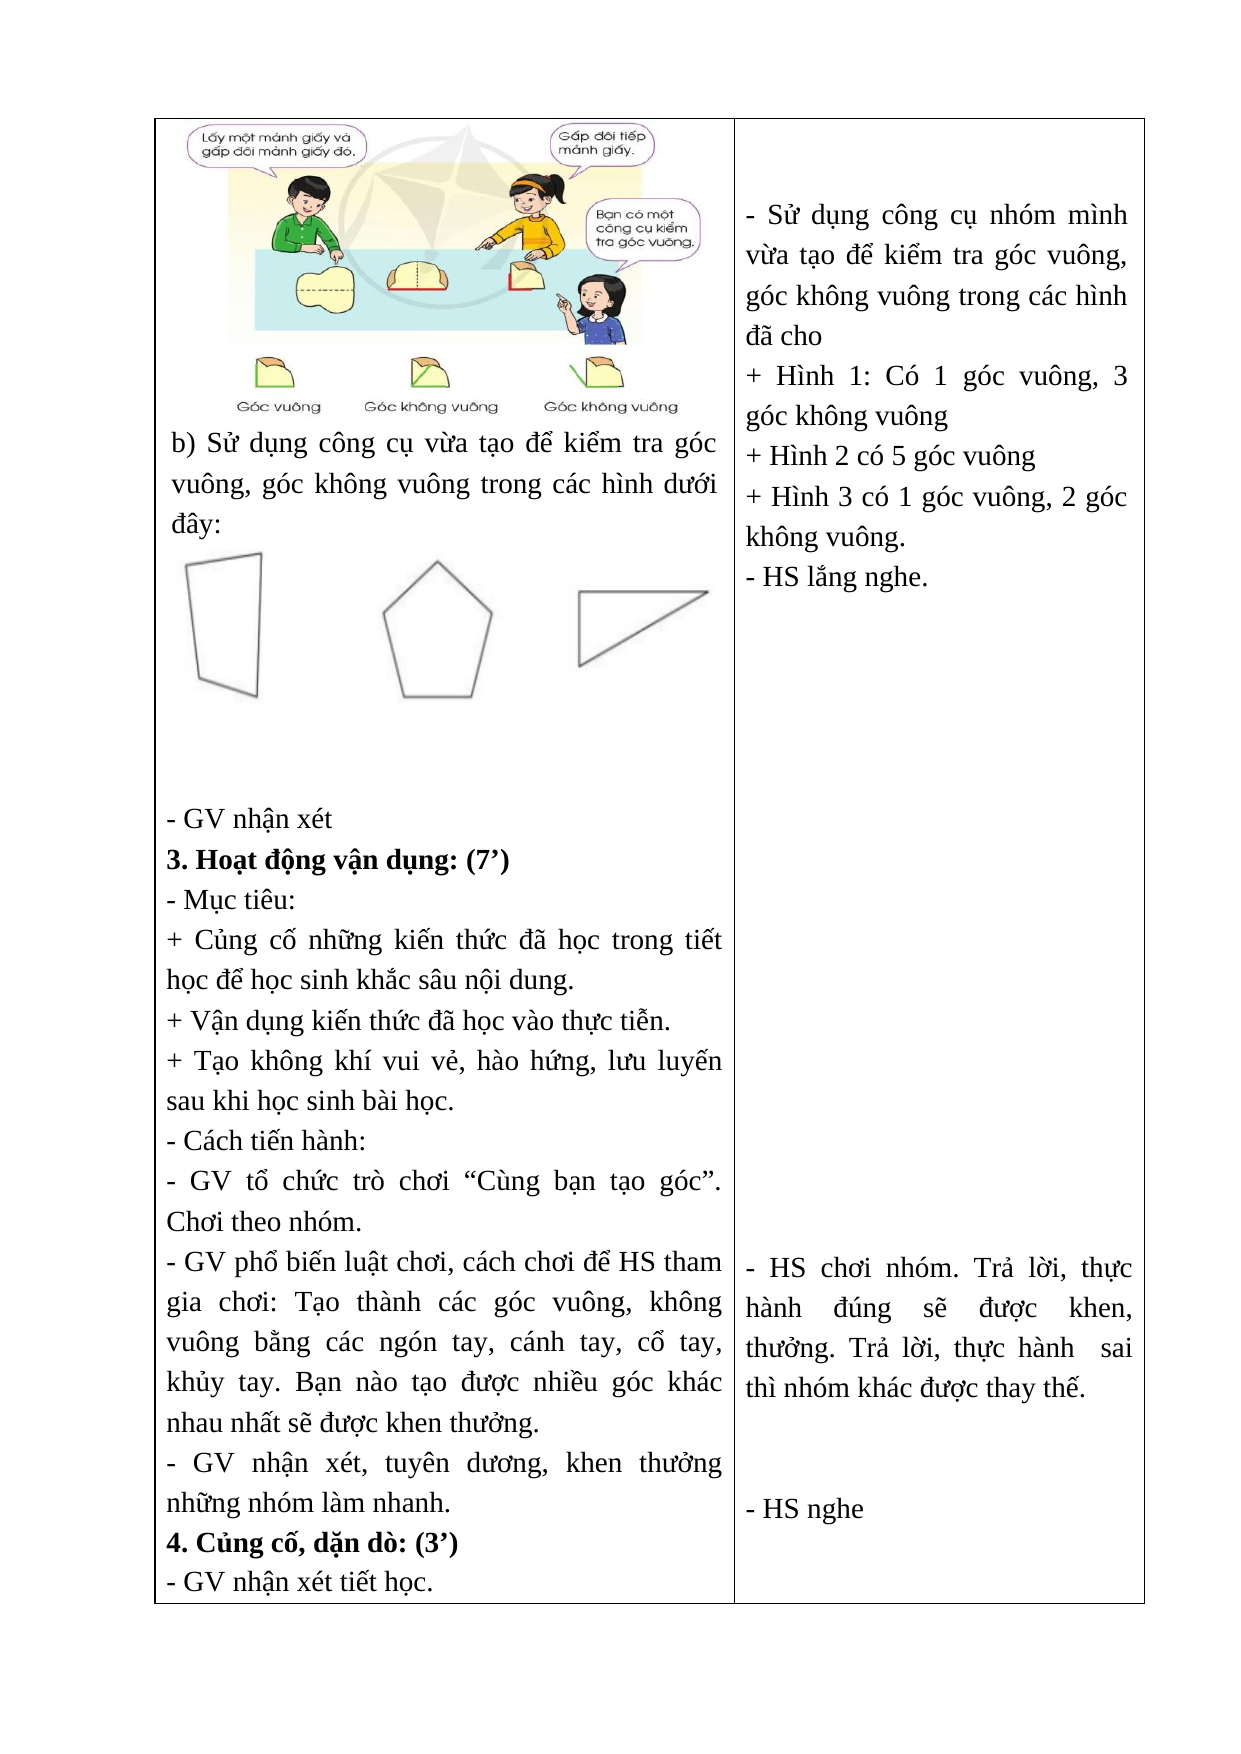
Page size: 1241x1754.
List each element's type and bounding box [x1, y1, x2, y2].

picture [180, 119, 709, 419]
picture [171, 546, 718, 715]
table_cell [156, 119, 734, 1602]
table_cell [735, 119, 1144, 1602]
